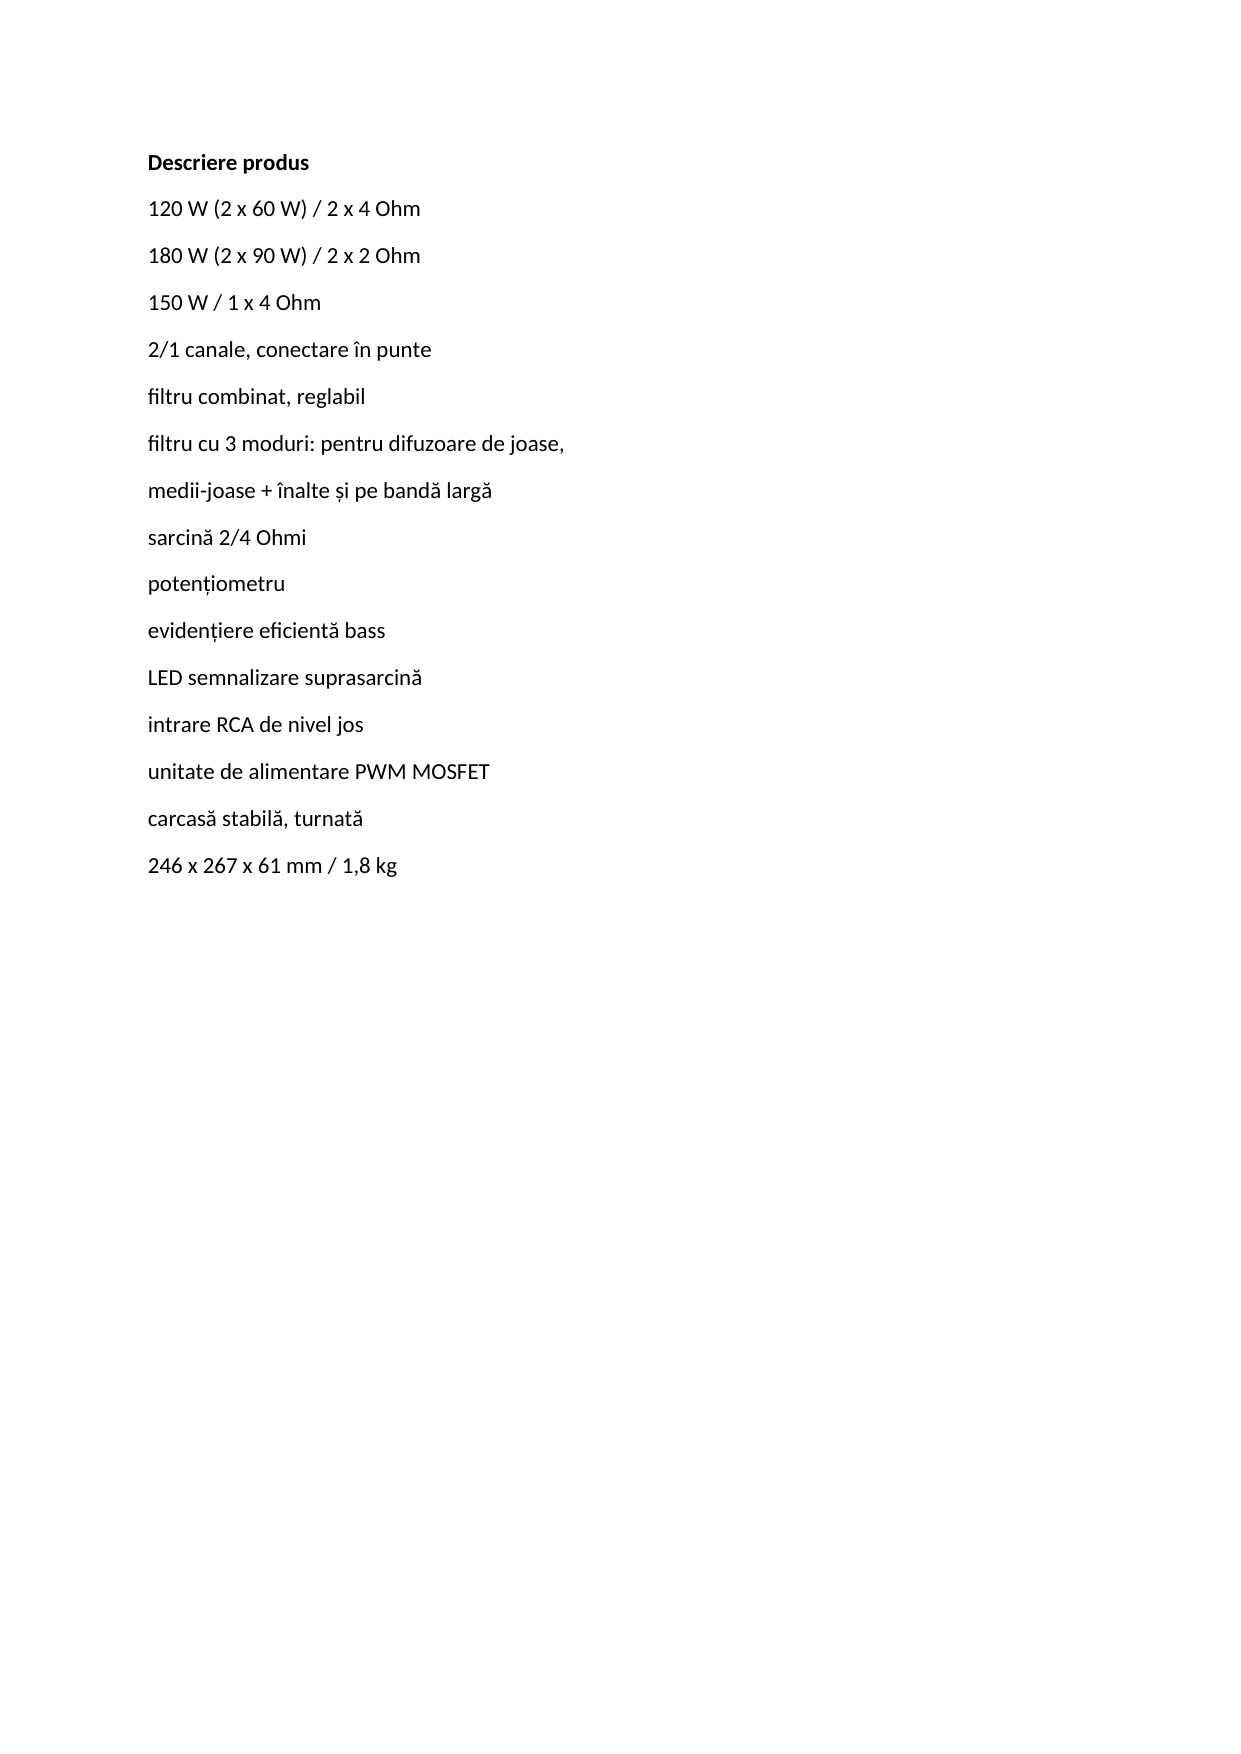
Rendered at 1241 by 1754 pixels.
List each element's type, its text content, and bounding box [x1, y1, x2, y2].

text 2/1 canale, conectare în punte [148, 335, 1093, 363]
text unitate de alimentare PWM MOSFET [148, 757, 1093, 785]
text filtru cu 3 moduri: pentru difuzoare de joase, [148, 429, 1093, 457]
text intrare RCA de nivel jos [148, 710, 1093, 738]
text 120 W (2 x 60 W) / 2 x 4 Ohm [148, 194, 1093, 222]
text LED semnalizare suprasarcină [148, 663, 1093, 691]
text 150 W / 1 x 4 Ohm [148, 288, 1093, 316]
text filtru combinat, reglabil [148, 382, 1093, 410]
text carcasă stabilă, turnată [148, 804, 1093, 832]
text 180 W (2 x 90 W) / 2 x 2 Ohm [148, 241, 1093, 269]
text Descriere produs [148, 148, 1093, 176]
text potențiometru [148, 569, 1093, 597]
text medii-joase + înalte și pe bandă largă [148, 476, 1093, 504]
text 246 x 267 x 61 mm / 1,8 kg [148, 851, 1093, 879]
text evidențiere eficientă bass [148, 616, 1093, 644]
text sarcină 2/4 Ohmi [148, 523, 1093, 551]
